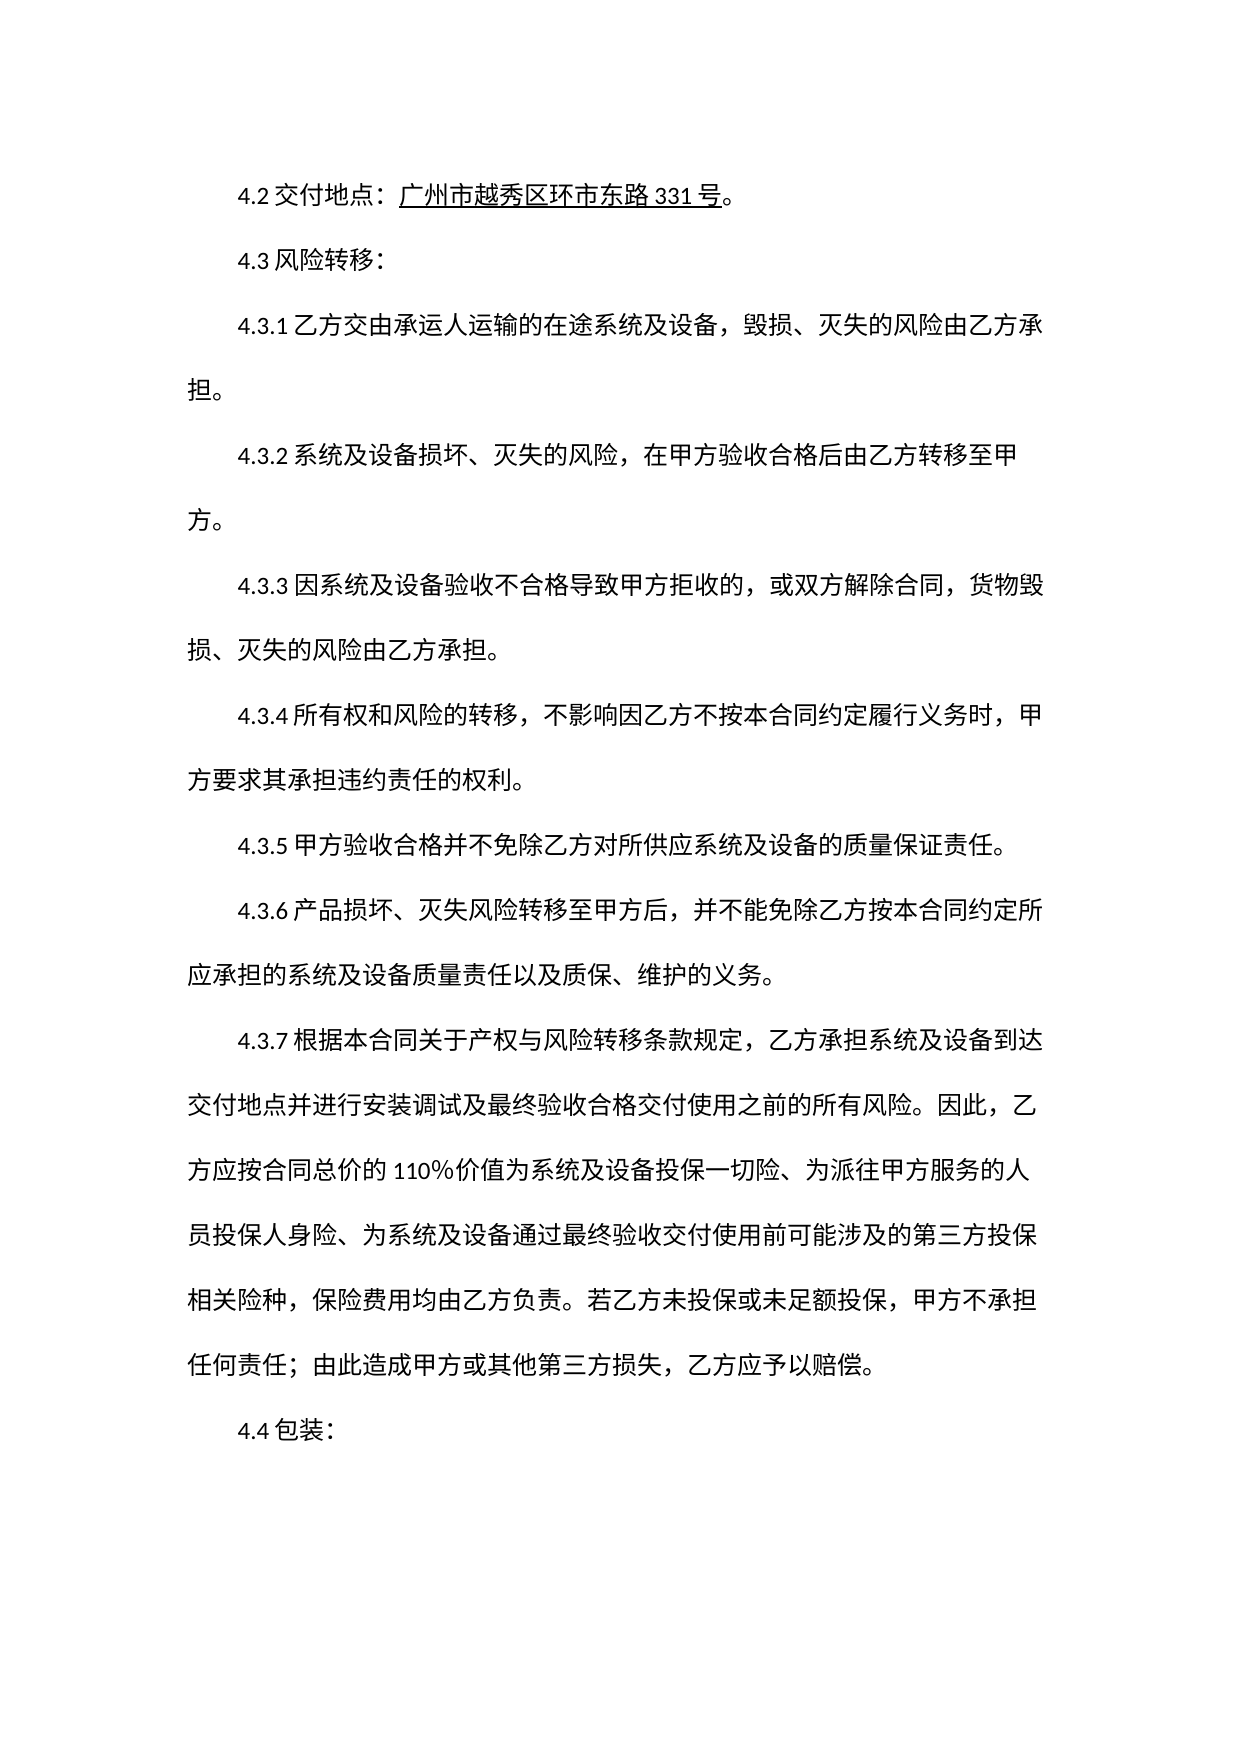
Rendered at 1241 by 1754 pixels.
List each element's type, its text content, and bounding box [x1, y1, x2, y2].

text 4.3.5甲方验收合格并不免除乙方对所供应系统及设备的质量保证责任。 [187, 812, 1053, 877]
text 4.3.2系统及设备损坏、灭失的风险，在甲方验收合格后由乙方转移至甲方。 [187, 422, 1053, 552]
text 4.3.6产品损坏、灭失风险转移至甲方后，并不能免除乙方按本合同约定所应承担的系统及设备质量责任以及质保、维护的义务。 [187, 877, 1053, 1007]
text 4.3.3 因系统及设备验收不合格导致甲方拒收的，或双方解除合同，货物毁损、灭失的风险由乙方承担。 [187, 552, 1053, 682]
text 4.3.1乙方交由承运人运输的在途系统及设备，毁损、灭失的风险由乙方承担。 [187, 292, 1053, 422]
text 4.3.7根据本合同关于产权与风险转移条款规定，乙方承担系统及设备到达交付地点并进行安装调试及最终验收合格交付使用之前的所有风险。因此，乙方应按合同总价的110％价值为系统及设备投保一切险、为派往甲方服务的人员投保人身险、为系统及设备通过最终验收交付使用前可能涉及的第三方投保相关险种，保险费用均由乙方负责。若乙方未投保或未足额投保，甲方不承担任何责任；由此造成甲方或其他第三方损失，乙方应予以赔偿。 [187, 1007, 1053, 1397]
text 4.4包装： [187, 1397, 1053, 1462]
text 4.3.4所有权和风险的转移，不影响因乙方不按本合同约定履行义务时，甲方要求其承担违约责任的权利。 [187, 682, 1053, 812]
text 4.3风险转移： [187, 227, 1053, 292]
text 4.2交付地点：广州市越秀区环市东路331号。 [187, 162, 1053, 227]
